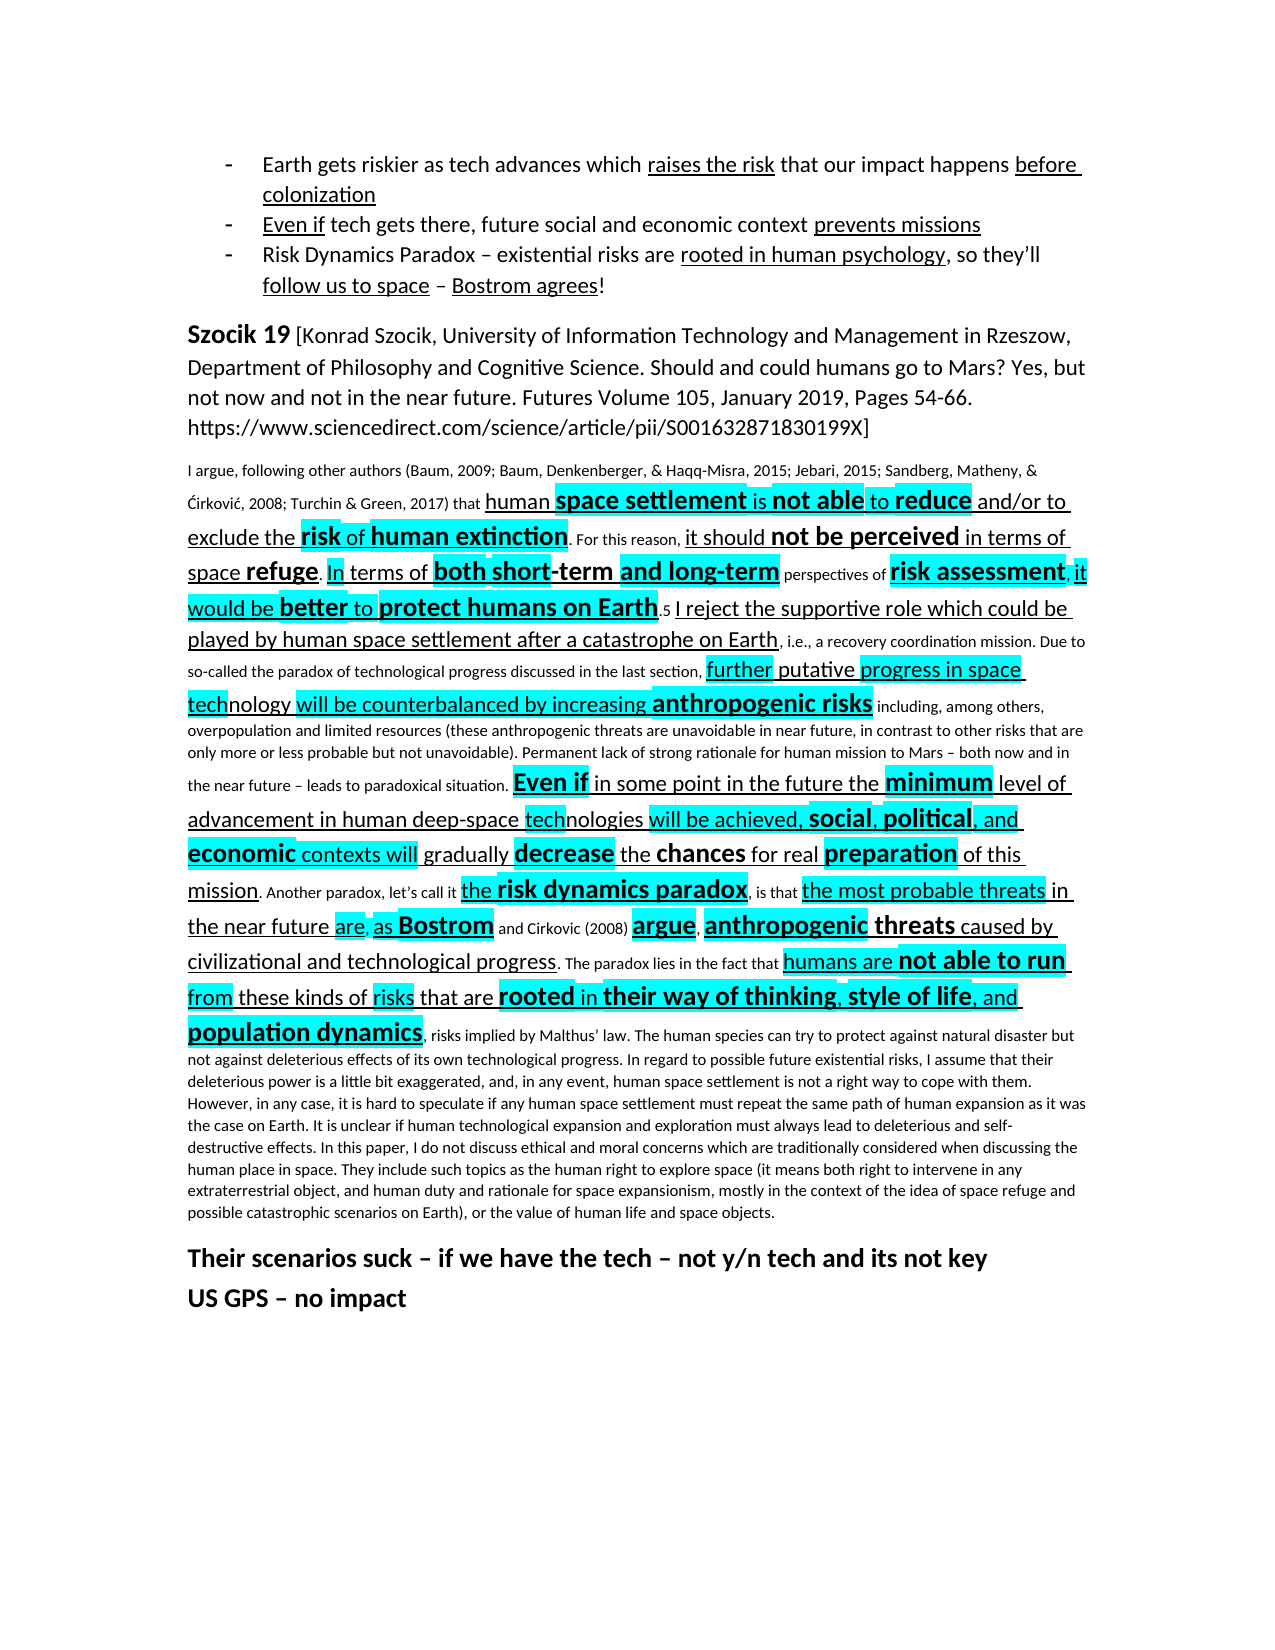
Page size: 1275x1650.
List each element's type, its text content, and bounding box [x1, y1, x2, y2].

text Szocik 19 [Konrad Szocik, University of Information Technology and Management in Rzeszow, Department of Philosophy and Cognitive Science. Should and could humans go to Mars? Yes, but not now and not in the near future. Futures Volume 105, January 2019, Pages 54-66. https://www.sciencedirect.com/science/article/pii/S001632871830199X] [187, 318, 1087, 441]
subtitle US GPS – no impact [187, 1281, 1087, 1314]
subtitle Their scenarios suck – if we have the tech – not y/n tech and its not key [187, 1241, 1087, 1274]
list Even if tech gets there, future social and economic context prevents missions [225, 210, 1087, 238]
list Risk Dynamics Paradox – existential risks are rooted in human psychology, so they’ll follow us to space – Bostrom agrees! [225, 241, 1087, 299]
list Earth gets riskier as tech advances which raises the risk that our impact happens before colonization [225, 150, 1087, 208]
text I argue, following other authors (Baum, 2009; Baum, Denkenberger, & Haqq-Misra, 2015; Jebari, 2015; Sandberg, Matheny, & Ćirković, 2008; Turchin & Green, 2017) that human space settlement is not able to reduce and/or to exclude the risk of human extinction. For this reason, it should not be perceived in terms of space refuge. In terms of both short-term and long-term perspectives of risk assessment, it would be better to protect humans on Earth.5 I reject the supportive role which could be played by human space settlement after a catastrophe on Earth, i.e., a recovery coordination mission. Due to so-called the paradox of technological progress discussed in the last section, further putative progress in space technology will be counterbalanced by increasing anthropogenic risks including, among others, overpopulation and limited resources (these anthropogenic threats are unavoidable in near future, in contrast to other risks that are only more or less probable but not unavoidable). Permanent lack of strong rationale for human mission to Mars – both now and in the near future – leads to paradoxical situation. Even if in some point in the future the minimum level of advancement in human deep-space technologies will be achieved, social, political, and economic contexts will gradually decrease the chances for real preparation of this mission. Another paradox, let’s call it the risk dynamics paradox, is that the most probable threats in the near future are, as Bostrom and Cirkovic (2008) argue, anthropogenic threats caused by civilizational and technological progress. The paradox lies in the fact that humans are not able to run from these kinds of risks that are rooted in their way of thinking, style of life, and population dynamics, risks implied by Malthus’ law. The human species can try to protect against natural disaster but not against deleterious effects of its own technological progress. In regard to possible future existential risks, I assume that their deleterious power is a little bit exaggerated, and, in any event, human space settlement is not a right way to cope with them. However, in any case, it is hard to speculate if any human space settlement must repeat the same path of human expansion as it was the case on Earth. It is unclear if human technological expansion and exploration must always lead to deleterious and self-destructive effects. In this paper, I do not discuss ethical and moral concerns which are traditionally considered when discussing the human place in space. They include such topics as the human right to explore space (it means both right to intervene in any extraterrestrial object, and human duty and rationale for space expansionism, mostly in the context of the idea of space refuge and possible catastrophic scenarios on Earth), or the value of human life and space objects. [187, 460, 1087, 1223]
